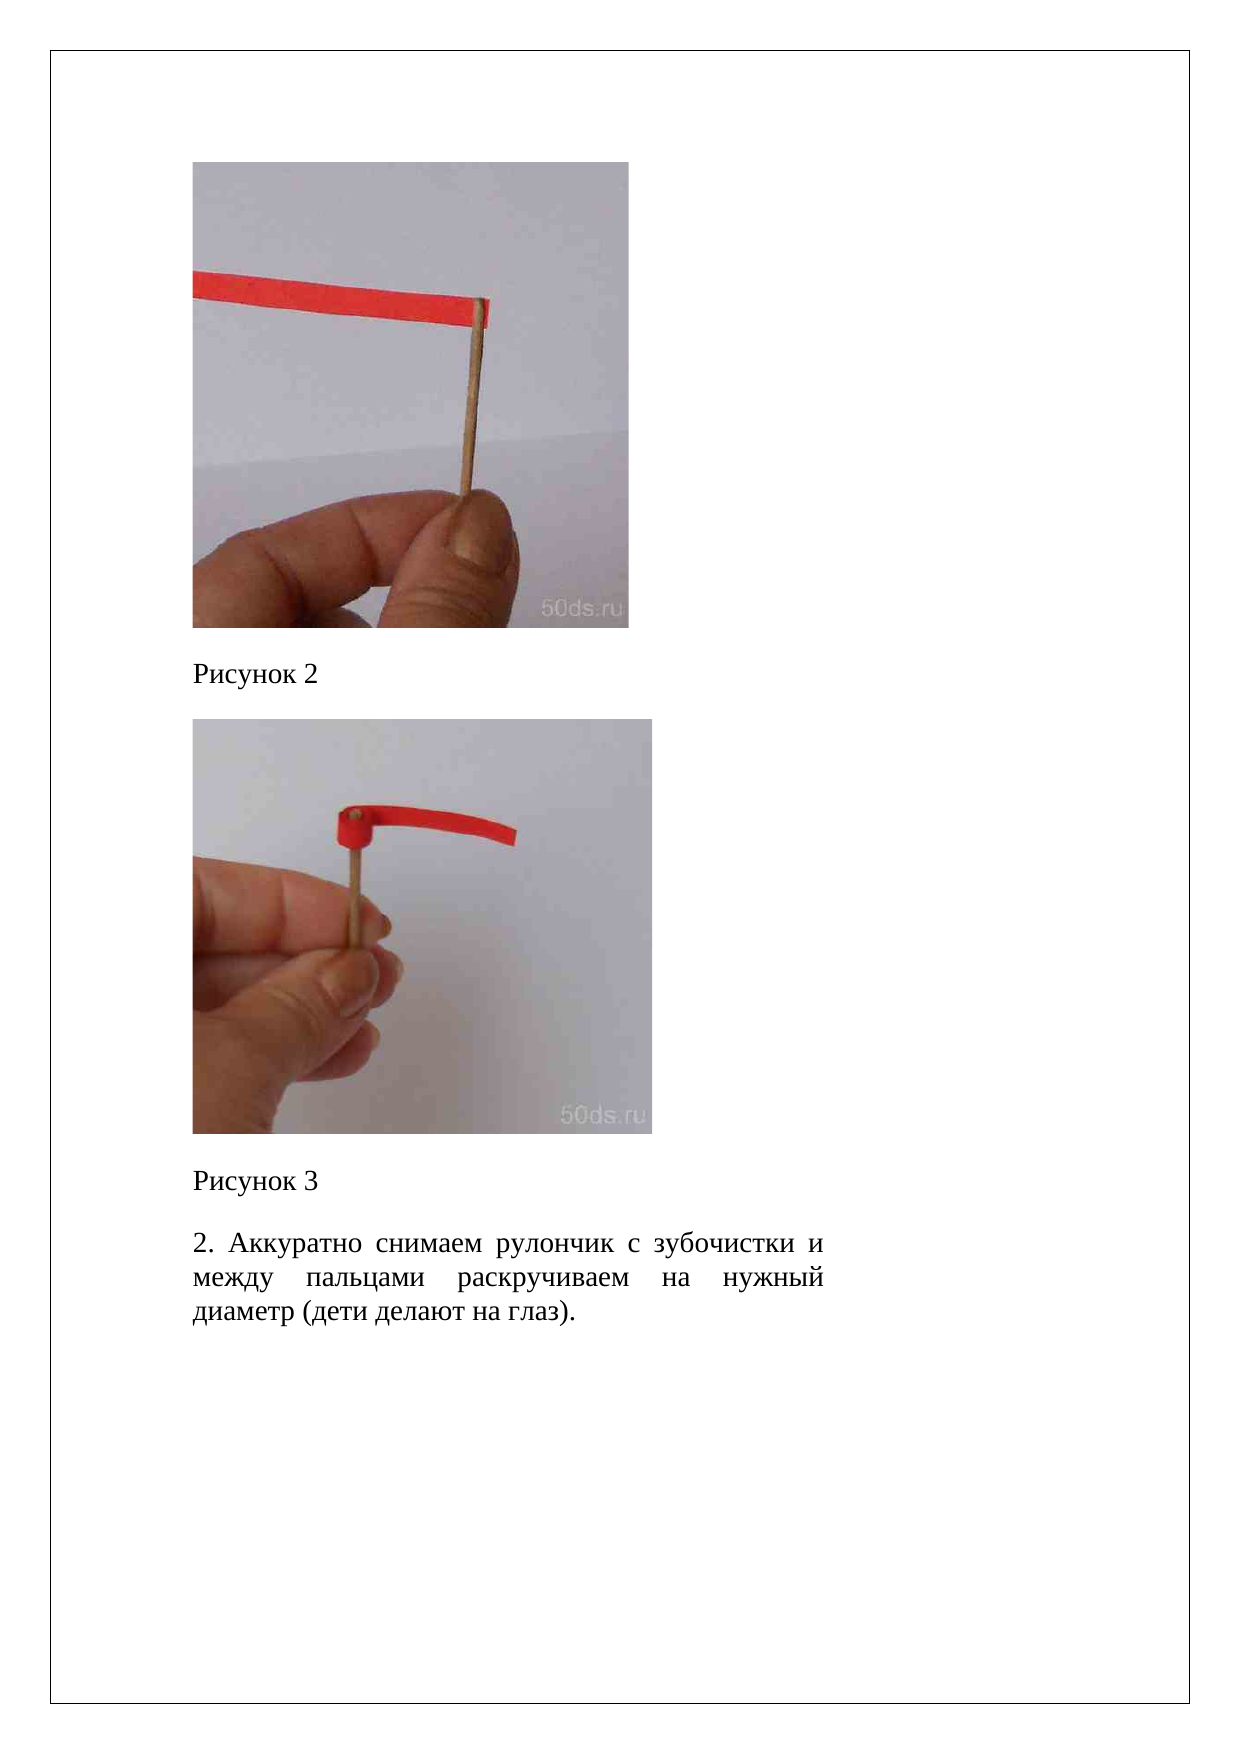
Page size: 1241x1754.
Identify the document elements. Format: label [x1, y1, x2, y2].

picture [192, 719, 653, 1134]
table_header [177, 118, 840, 1371]
picture [192, 162, 629, 628]
